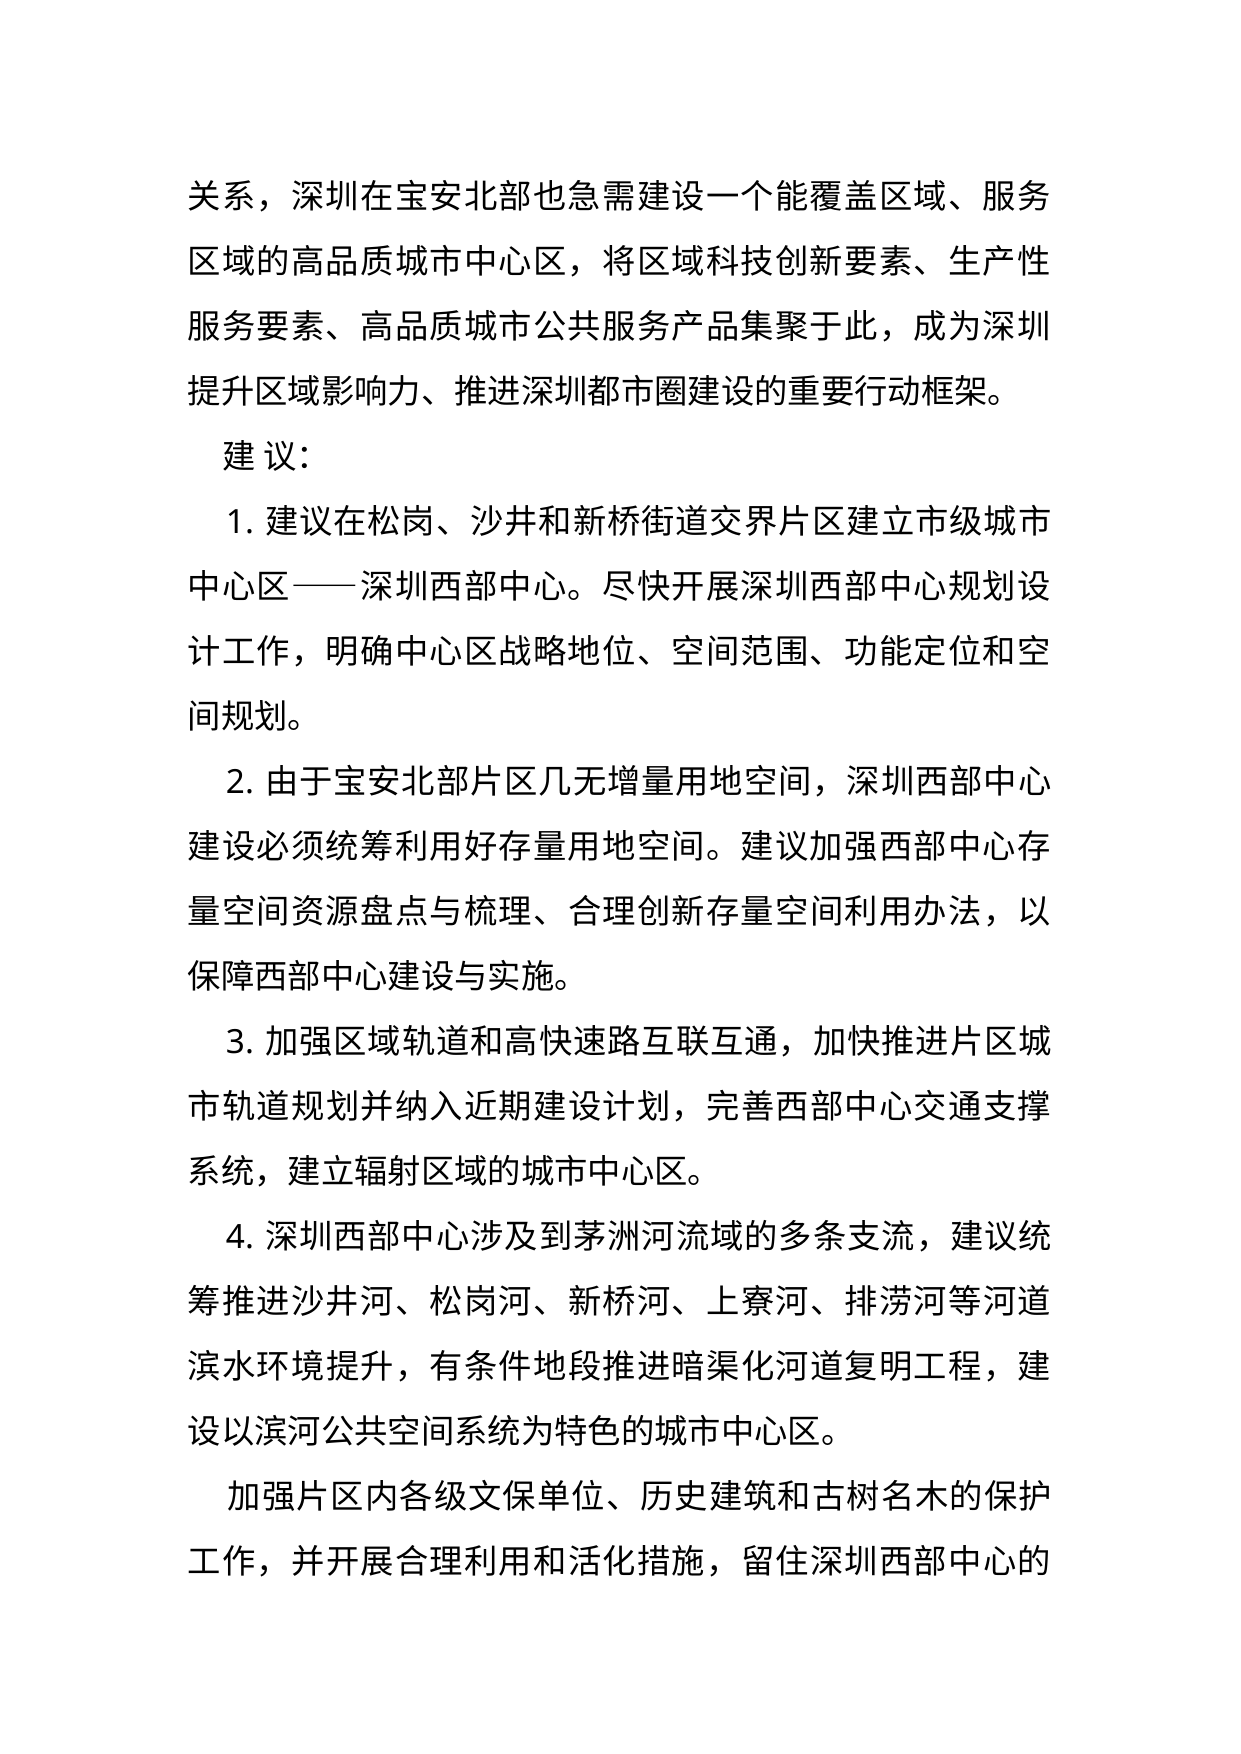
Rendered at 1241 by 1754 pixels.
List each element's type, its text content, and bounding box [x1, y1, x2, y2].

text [187, 1462, 1053, 1592]
text 3. 加强区域轨道和高快速路互联互通，加快推进片区城市轨道规划并纳入近期建设计划，完善西部中心交通支撑系统，建立辐射区域的城市中心区。 [187, 1007, 1053, 1202]
text 1. 建议在松岗、沙井和新桥街道交界片区建立市级城市中心区——深圳西部中心。尽快开展深圳西部中心规划设计工作，明确中心区战略地位、空间范围、功能定位和空间规划。 [187, 487, 1053, 747]
text 4. 深圳西部中心涉及到茅洲河流域的多条支流，建议统筹推进沙井河、松岗河、新桥河、上寮河、排涝河等河道滨水环境提升，有条件地段推进暗渠化河道复明工程，建设以滨河公共空间系统为特色的城市中心区。 [187, 1202, 1053, 1462]
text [187, 162, 1053, 422]
text 建 议： [187, 422, 1053, 487]
text 2. 由于宝安北部片区几无增量用地空间，深圳西部中心建设必须统筹利用好存量用地空间。建议加强西部中心存量空间资源盘点与梳理、合理创新存量空间利用办法，以保障西部中心建设与实施。 [187, 747, 1053, 1007]
